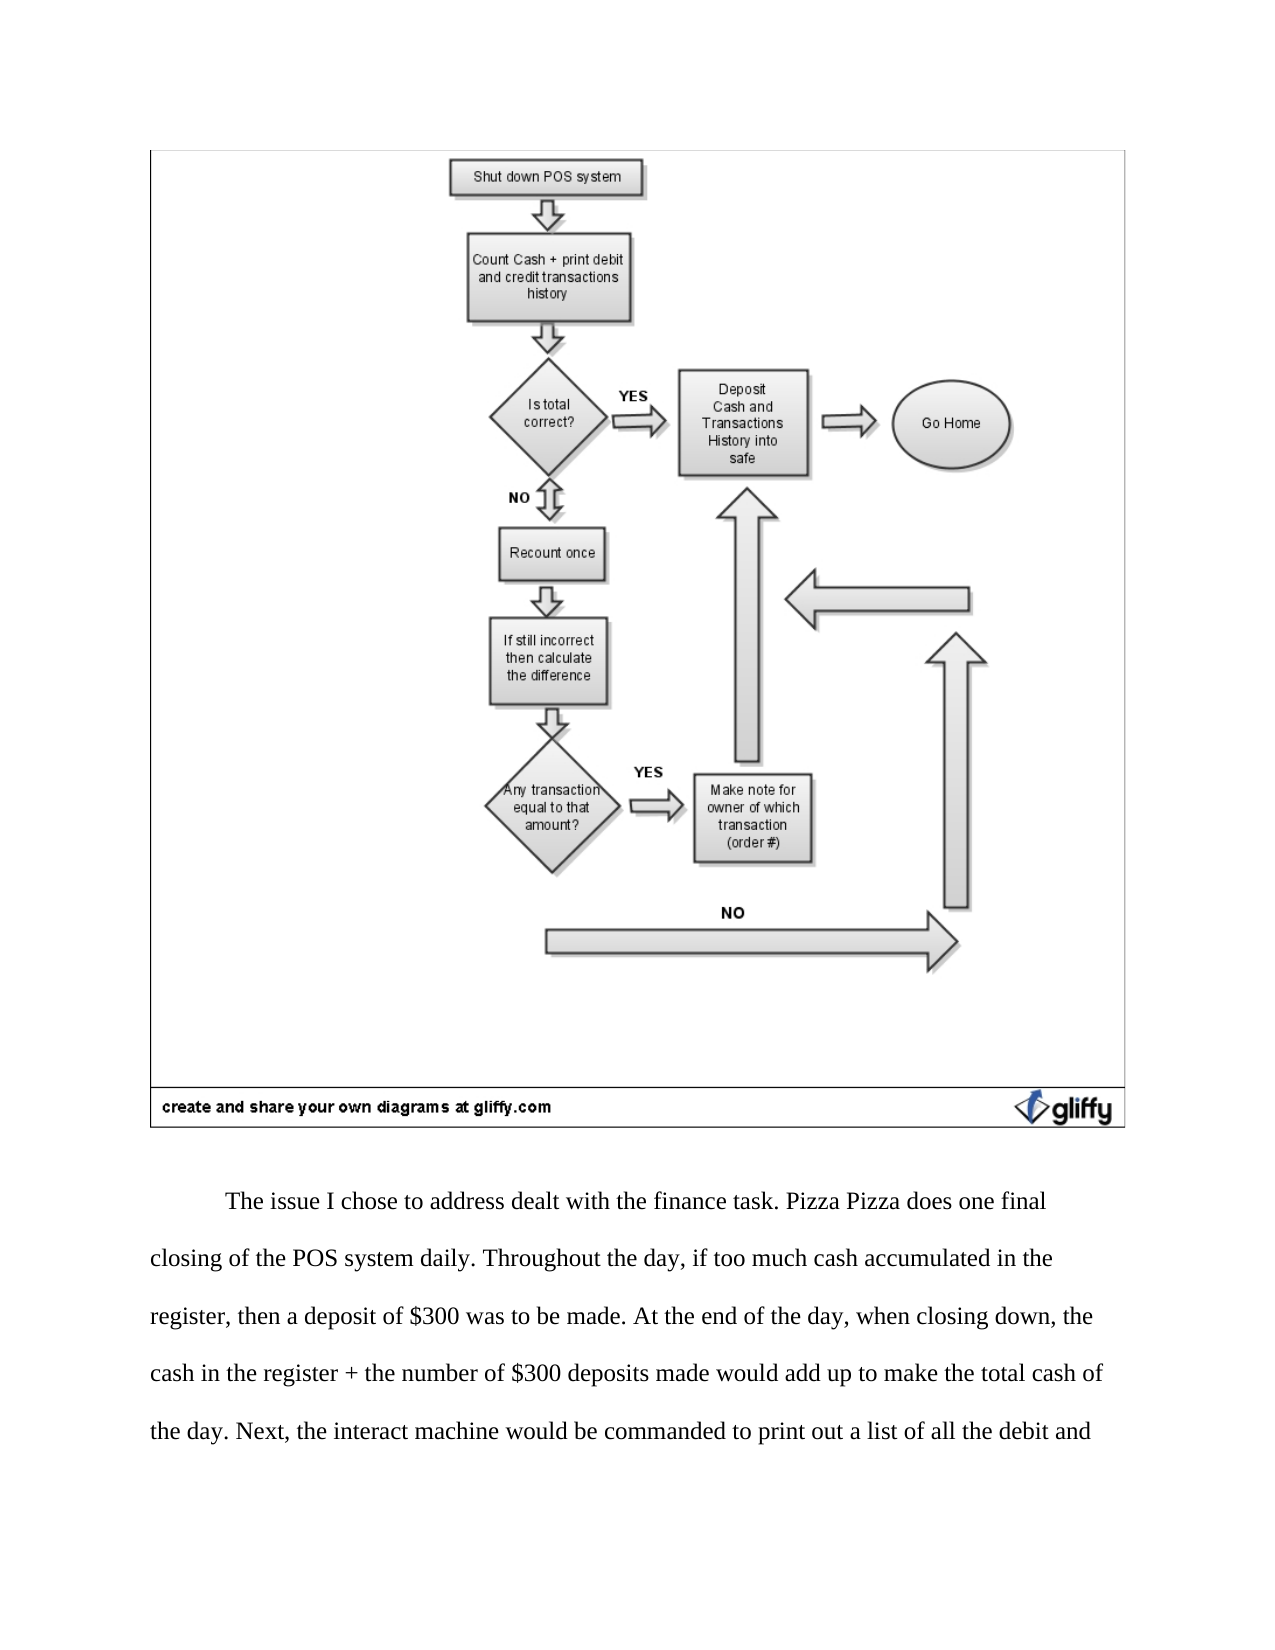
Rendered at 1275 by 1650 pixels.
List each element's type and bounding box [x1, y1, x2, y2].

text [150, 1186, 1125, 1445]
picture [150, 150, 1125, 1129]
